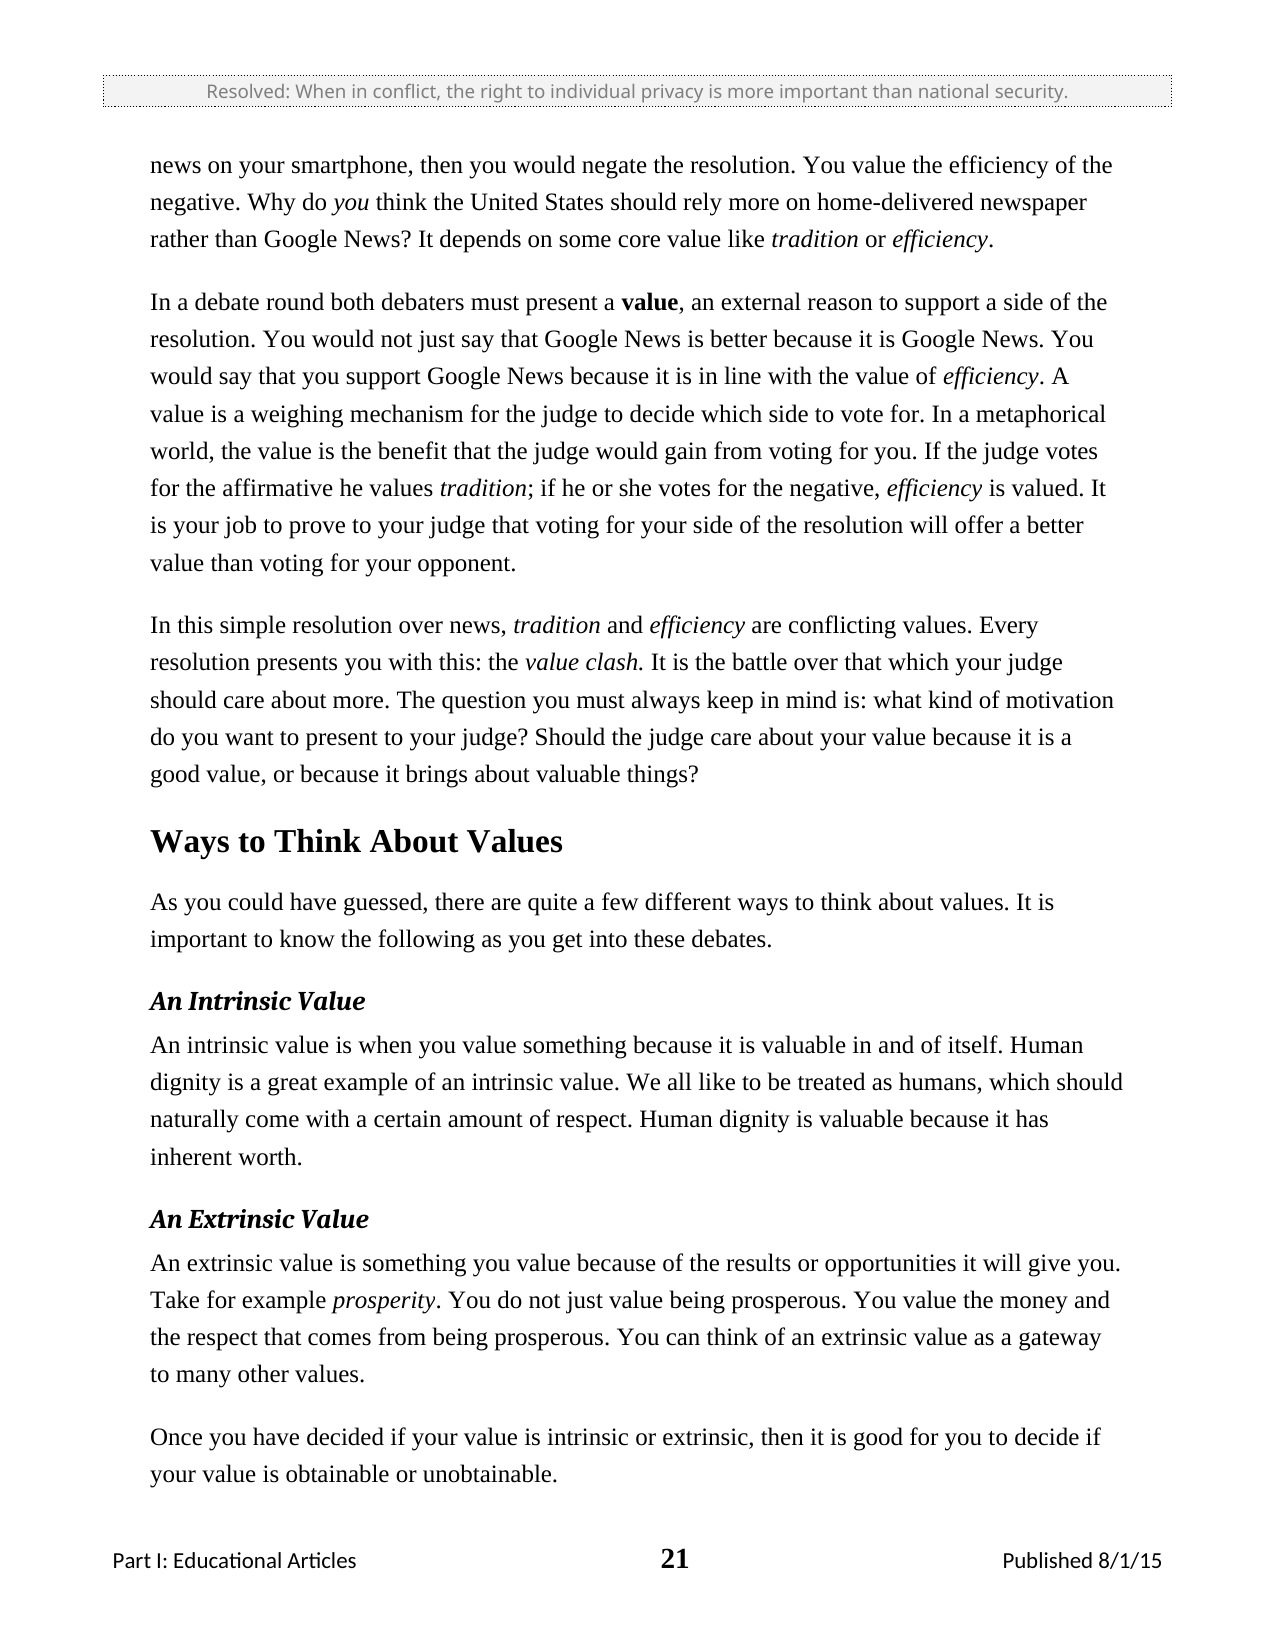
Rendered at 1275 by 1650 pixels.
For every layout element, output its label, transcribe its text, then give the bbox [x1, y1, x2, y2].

subtitle Ways to Think About Values [150, 822, 1125, 860]
text An extrinsic value is something you value because of the results or opportunities it will give you. Take for example prosperity. You do not just value being prosperous. You value the money and the respect that comes from being prosperous. You can think of an extrinsic value as a gateway to many other values. [150, 1248, 1125, 1388]
text In this simple resolution over news, tradition and efficiency are conflicting values. Every resolution presents you with this: the value clash. It is the battle over that which your judge should care about more. The question you must always keep in mind is: what kind of motivation do you want to present to your judge? Should the judge care about your value because it is a good value, or because it brings about valuable things? [150, 610, 1125, 788]
text As you could have guessed, there are quite a few different ways to think about values. It is important to know the following as you get into these debates. [150, 887, 1125, 953]
subtitle An Extrinsic Value [150, 1204, 1125, 1235]
text In a debate round both debaters must present a value, an external reason to support a side of the resolution. You would not just say that Google News is better because it is Google News. You would say that you support Google News because it is in line with the value of efficiency. A value is a weighing mechanism for the judge to decide which side to vote for. In a metaphorical world, the value is the benefit that the judge would gain from voting for you. If the judge votes for the affirmative he values tradition; if he or she votes for the negative, efficiency is valued. It is your job to prove to your judge that voting for your side of the resolution will offer a better value than voting for your opponent. [150, 287, 1125, 577]
text Once you have decided if your value is intrinsic or extrinsic, then it is good for you to decide if your value is obtainable or unobtainable. [150, 1422, 1125, 1488]
subtitle An Intrinsic Value [150, 986, 1125, 1017]
text An intrinsic value is when you value something because it is valuable in and of itself. Human dignity is a great example of an intrinsic value. We all like to be treated as humans, which should naturally come with a certain amount of respect. Human dignity is valuable because it has inherent worth. [150, 1030, 1125, 1170]
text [150, 150, 1125, 253]
